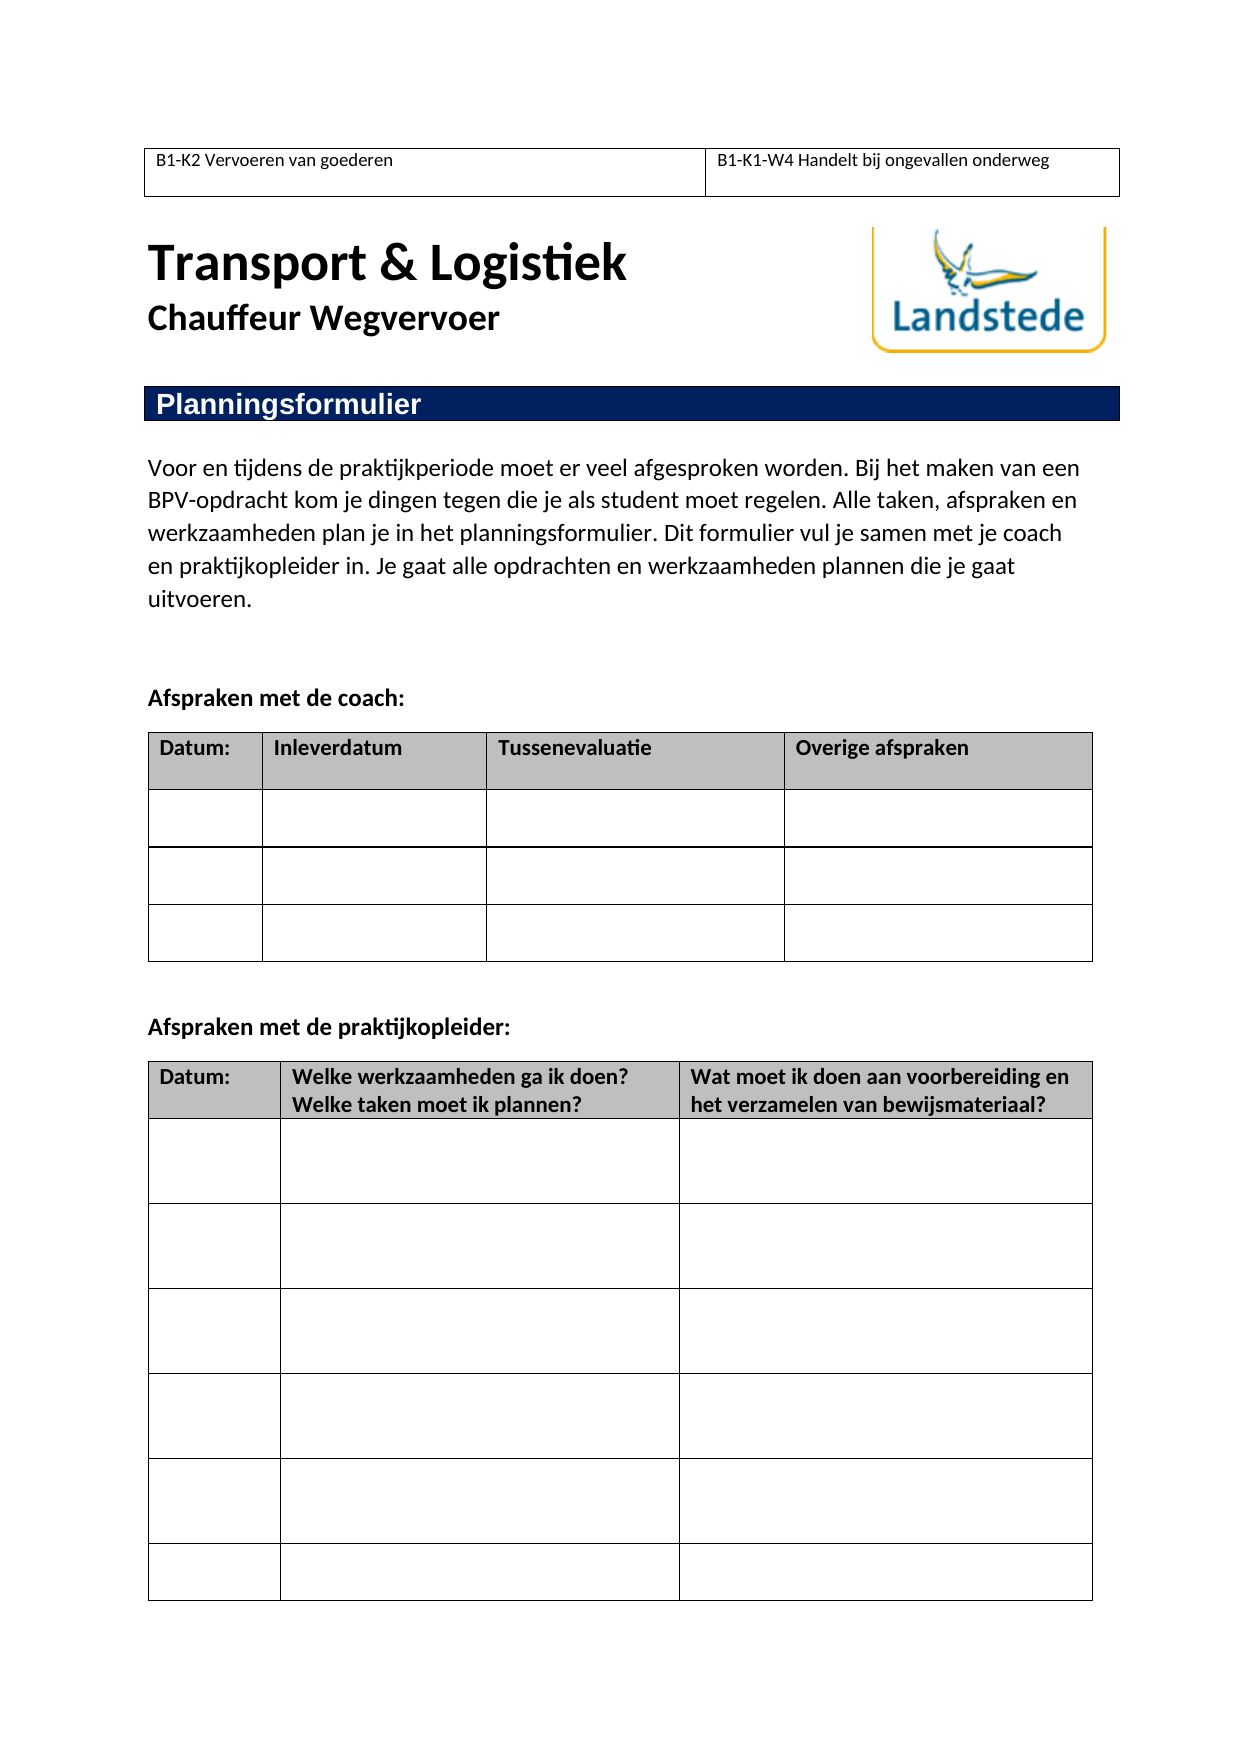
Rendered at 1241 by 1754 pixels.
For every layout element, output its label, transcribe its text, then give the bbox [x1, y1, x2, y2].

table_cell [149, 1544, 280, 1600]
table_cell [149, 848, 262, 903]
text Afspraken met de coach: [148, 683, 1093, 713]
table_header Planningsformulier [145, 387, 1119, 420]
table_cell [785, 790, 1092, 846]
table_cell [281, 1544, 679, 1600]
table_cell [263, 905, 486, 961]
picture [872, 227, 1107, 353]
table_cell [281, 1289, 679, 1373]
table_header Tussenevaluatie [487, 733, 784, 789]
table_cell [487, 790, 784, 846]
table_cell [680, 1204, 1092, 1288]
table_cell [281, 1374, 679, 1458]
table_cell [680, 1459, 1092, 1543]
table_cell [149, 905, 262, 961]
table_cell [149, 1459, 280, 1543]
table_header Inleverdatum [263, 733, 486, 789]
table_cell [680, 1119, 1092, 1203]
table_cell [263, 790, 486, 846]
table_cell [487, 905, 784, 961]
table_cell [149, 1374, 280, 1458]
table_cell [149, 1204, 280, 1288]
table_cell [263, 848, 486, 903]
table_header Welke werkzaamheden ga ik doen? Welke taken moet ik plannen? [281, 1062, 679, 1118]
text Chauffeur Wegvervoer [148, 294, 872, 340]
table_cell [149, 790, 262, 846]
table_header Datum: [149, 733, 262, 789]
table_cell [281, 1459, 679, 1543]
text Transport & Logistiek [148, 228, 872, 294]
table_cell [785, 848, 1092, 903]
table_cell [680, 1374, 1092, 1458]
table_cell [281, 1119, 679, 1203]
table_cell [149, 1289, 280, 1373]
table_header Wat moet ik doen aan voorbereiding en het verzamelen van bewijsmateriaal? [680, 1062, 1092, 1118]
table_cell [785, 905, 1092, 961]
text Afspraken met de praktijkopleider: [148, 1011, 1093, 1042]
table_cell B1-K2 Vervoeren van goederen [145, 149, 705, 196]
table_cell [680, 1544, 1092, 1600]
table_header Overige afspraken [785, 733, 1092, 789]
table_cell [149, 1119, 280, 1203]
table_cell [680, 1289, 1092, 1373]
table_cell B1-K1-W4 Handelt bij ongevallen onderweg [706, 149, 1119, 196]
table_header Datum: [149, 1062, 280, 1118]
table_cell [281, 1204, 679, 1288]
table_cell [487, 848, 784, 903]
text Voor en tijdens de praktijkperiode moet er veel afgesproken worden. Bij het maken van een BPV-opdracht kom je dingen tegen die je als student moet regelen. Alle taken, afspraken en werkzaamheden plan je in het planningsformulier. Dit formulier vul je samen met je coach en praktijkopleider in. Je gaat alle opdrachten en werkzaamheden plannen die je gaat uitvoeren. [148, 452, 1093, 614]
